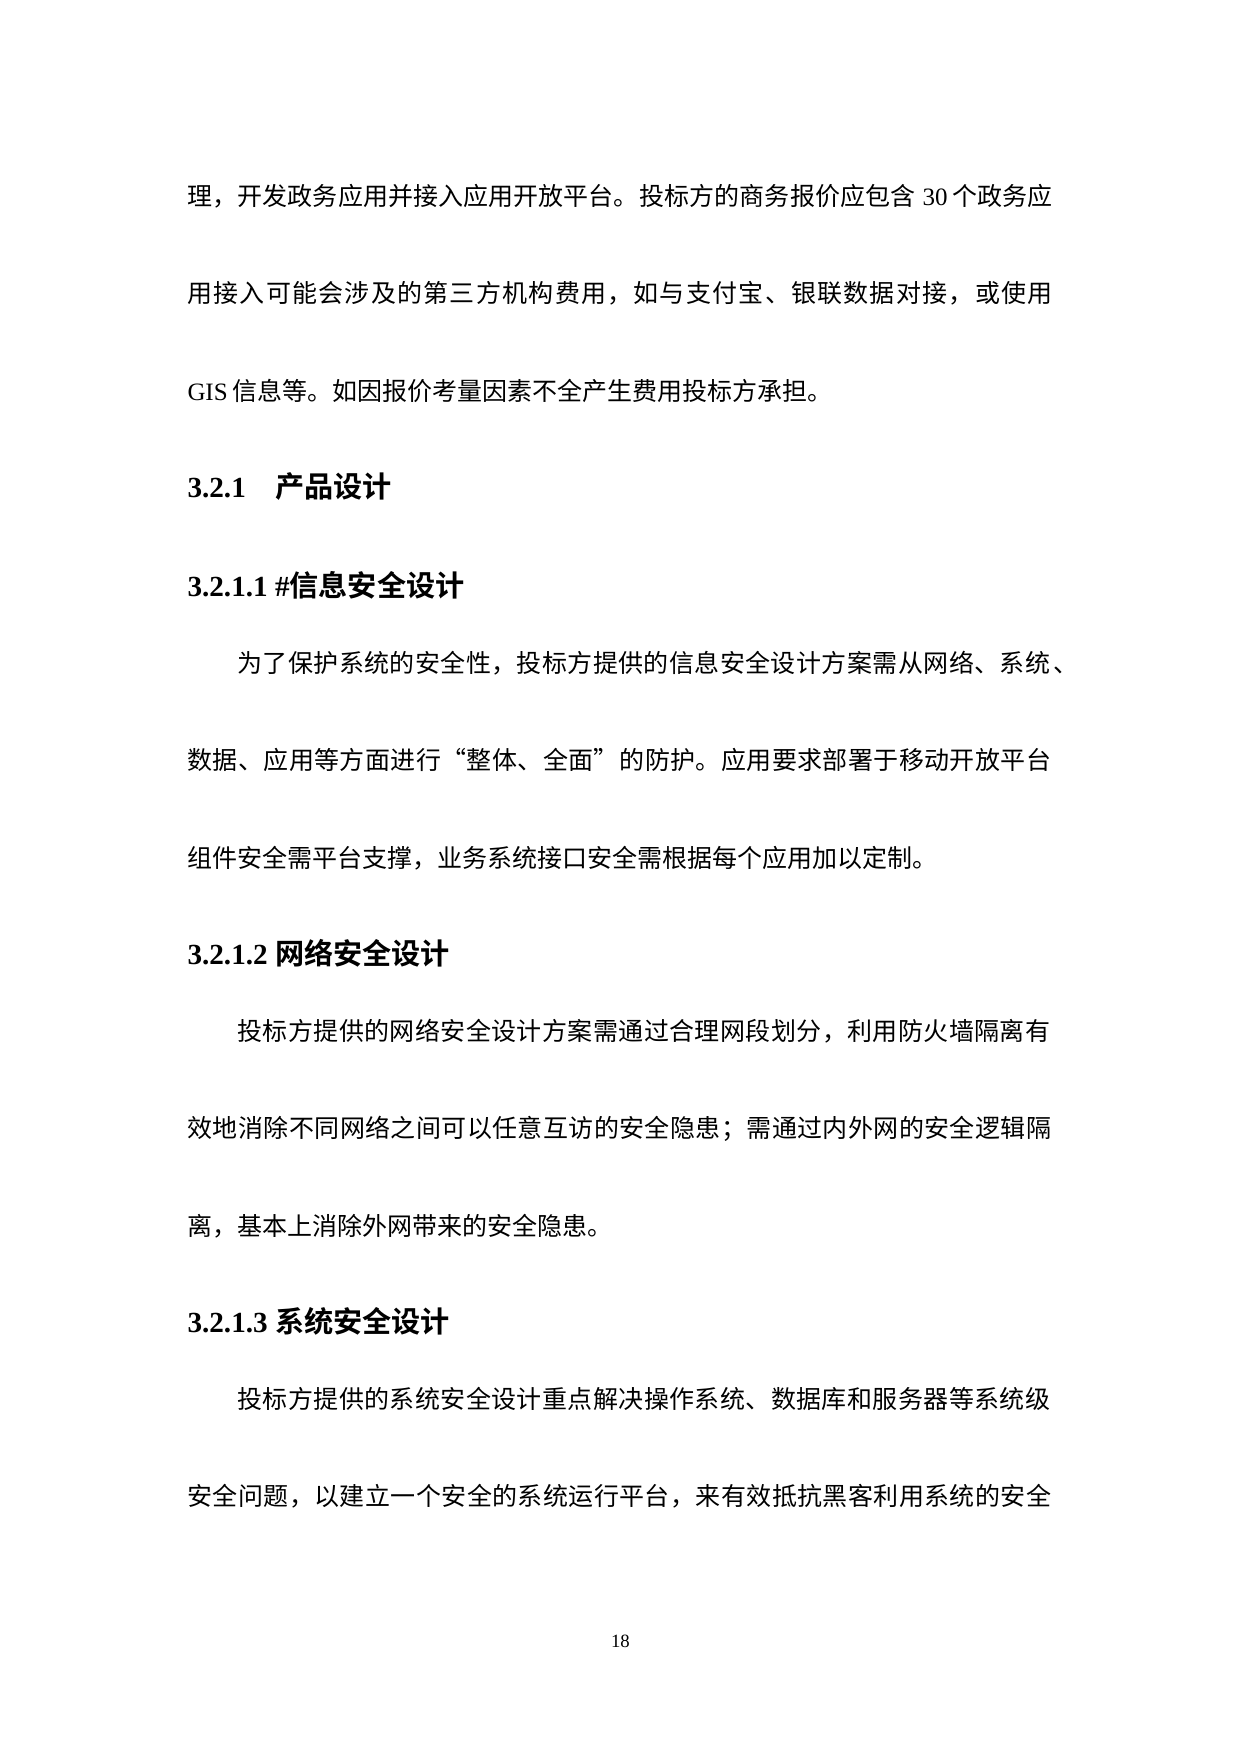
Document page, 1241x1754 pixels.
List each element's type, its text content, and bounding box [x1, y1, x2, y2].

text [187, 162, 1053, 422]
subtitle #信息安全设计 [187, 551, 1053, 616]
text 为了保护系统的安全性，投标方提供的信息安全设计方案需从网络、系统、数据、应用等方面进行“整体、全面”的防护。应用要求部署于移动开放平台，组件安全需平台支撑，业务系统接口安全需根据每个应用加以定制。 [187, 629, 1053, 889]
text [187, 1365, 1053, 1527]
subtitle 产品设计 [187, 453, 1053, 518]
subtitle 系统安全设计 [187, 1287, 1053, 1352]
text 投标方提供的网络安全设计方案需通过合理网段划分，利用防火墙隔离有效地消除不同网络之间可以任意互访的安全隐患；需通过内外网的安全逻辑隔离，基本上消除外网带来的安全隐患。 [187, 997, 1053, 1257]
subtitle 网络安全设计 [187, 919, 1053, 984]
